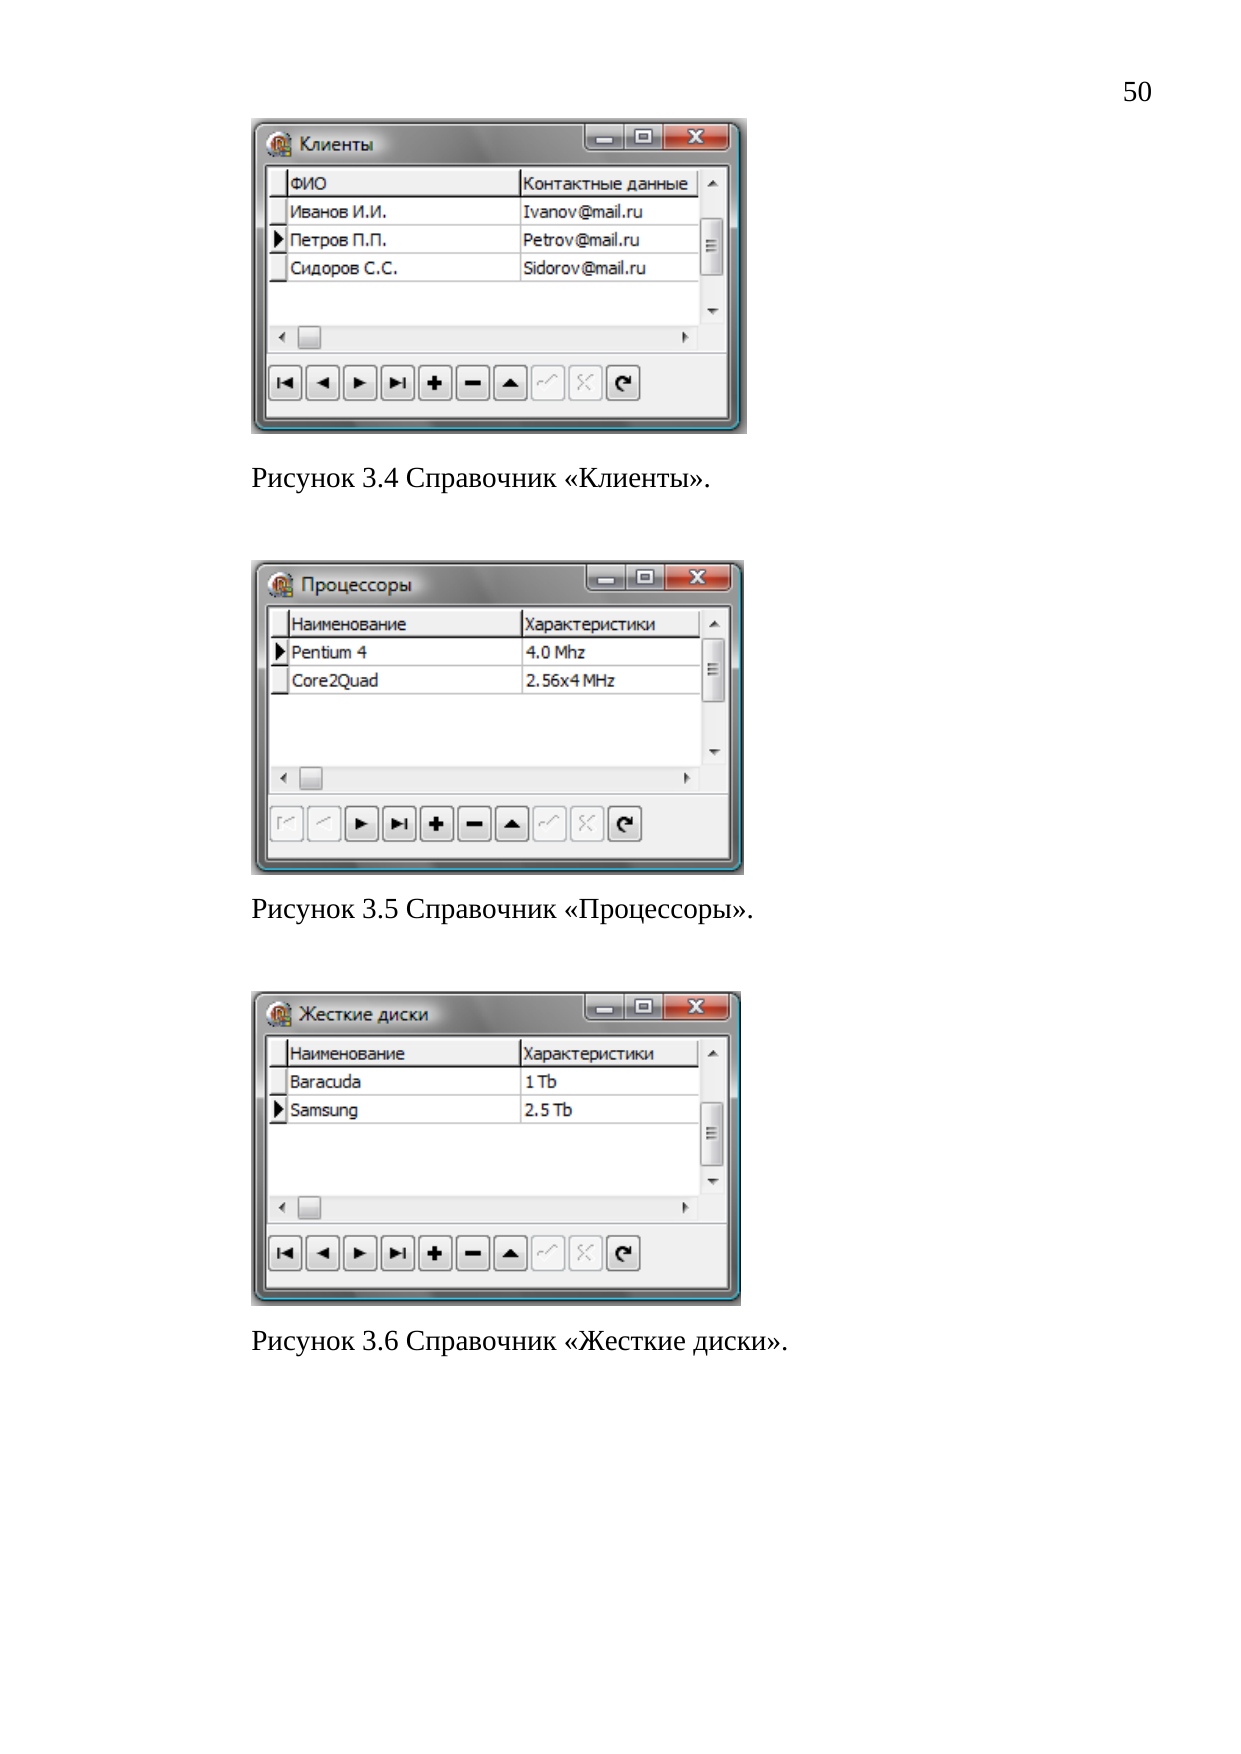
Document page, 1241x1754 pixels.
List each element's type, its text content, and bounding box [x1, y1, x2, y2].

text Рисунок 3.6 Справочник «Жесткие диски». [177, 1323, 1152, 1356]
picture [251, 991, 741, 1306]
text Рисунок 3.4 Справочник «Клиенты». [177, 460, 1152, 493]
picture [251, 560, 744, 875]
picture [251, 118, 747, 434]
text Рисунок 3.5 Справочник «Процессоры». [177, 891, 1152, 925]
